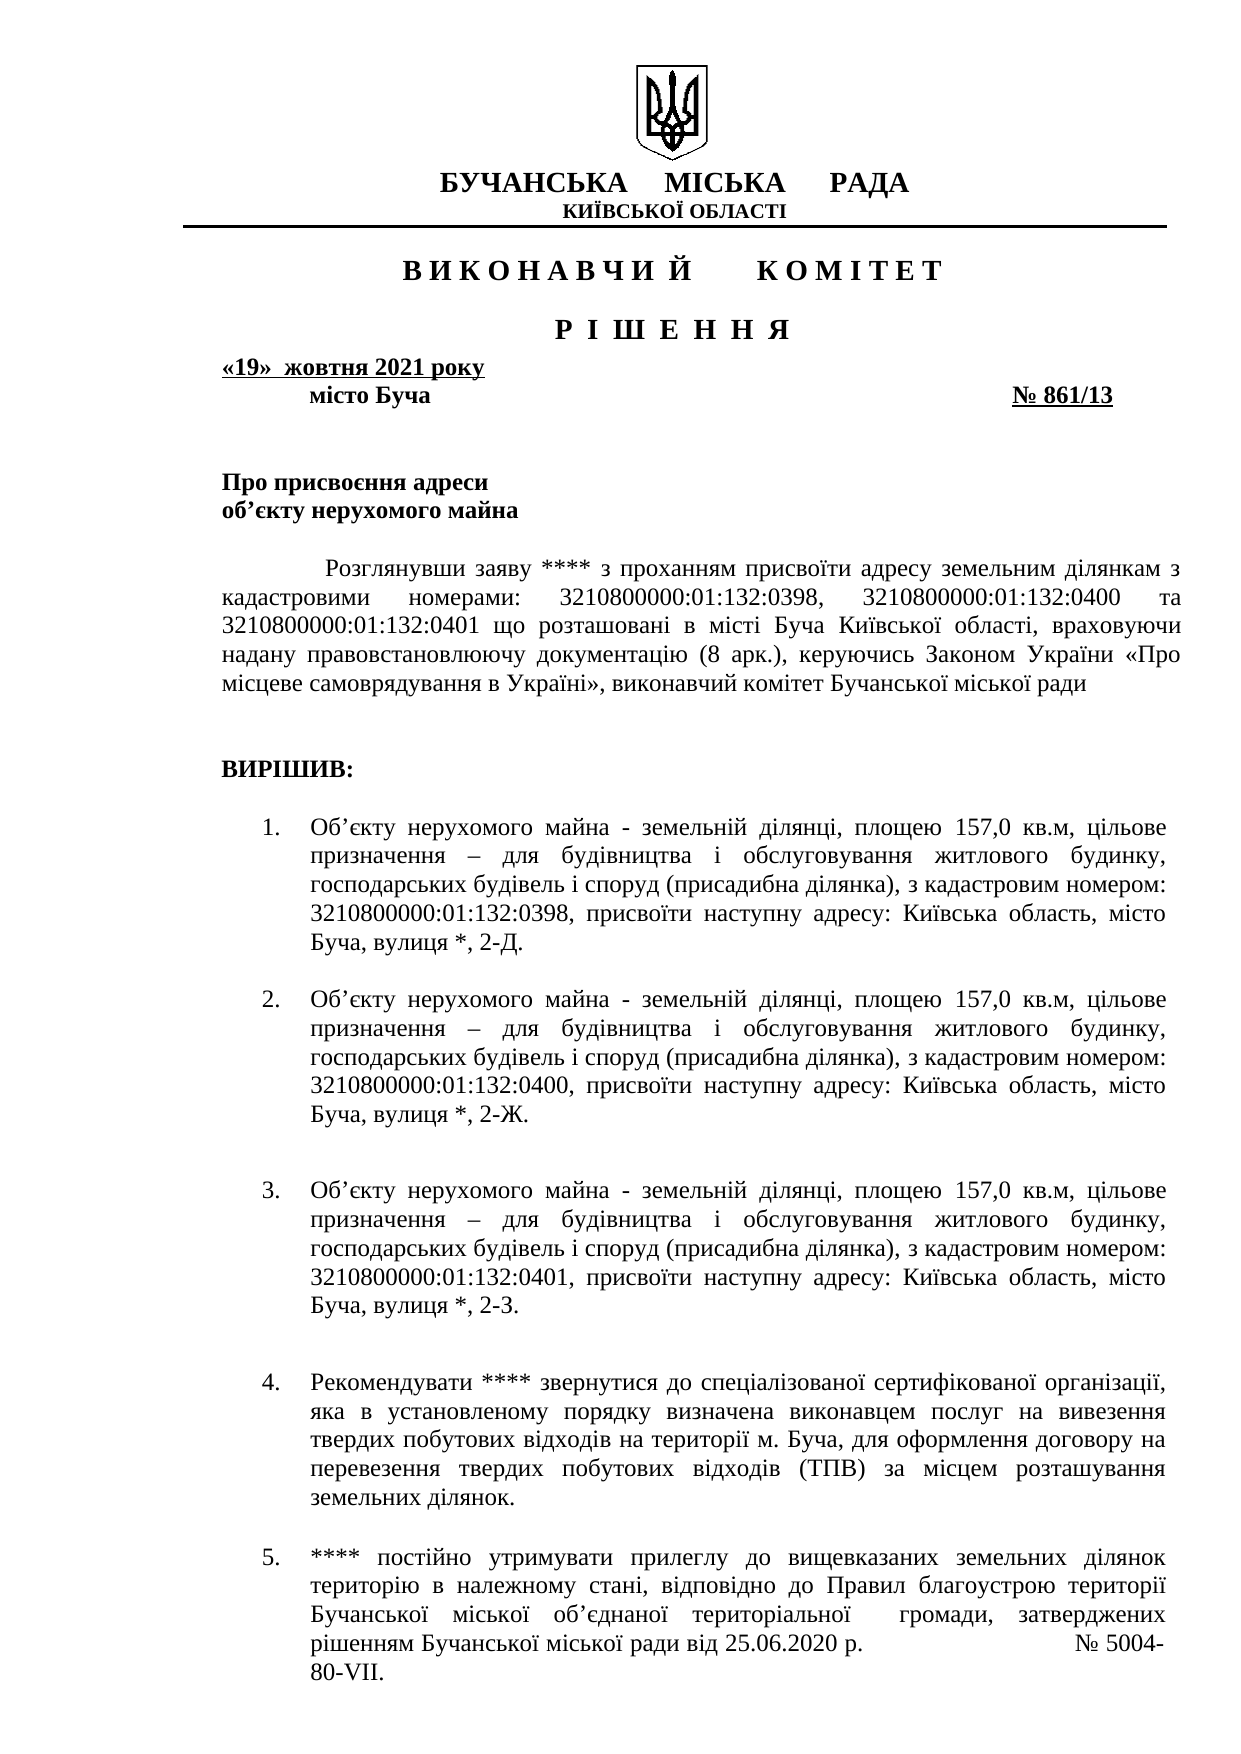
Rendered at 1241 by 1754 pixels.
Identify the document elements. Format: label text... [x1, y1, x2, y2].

list Об’єкту нерухомого майна - земельній ділянці, площею 157,0 кв.м, цільове призначення – для будівництва і обслуговування житлового будинку, господарських будівель і споруд (присадибна ділянка), з кадастровим номером: 3210800000:01:132:0398, присвоїти наступну адресу: Київська область, місто Буча, вулиця *, 2-Д. [262, 812, 1167, 955]
list Рекомендувати **** звернутися до спеціалізованої сертифікованої організації, яка в установленому порядку визначена виконавцем послуг на вивезення твердих побутових відходів на території м. Буча, для оформлення договору на перевезення твердих побутових відходів (ТПВ) за місцем розташування земельних ділянок. [262, 1367, 1167, 1511]
text місто Буча № 861/13 [222, 380, 1167, 409]
text об’єкту нерухомого майна [222, 495, 1167, 524]
text В И К О Н А В Ч И Й К О М І Т Е Т [177, 253, 1167, 287]
text Розглянувши заяву **** з проханням присвоїти адресу земельним ділянкам з кадастровими номерами: 3210800000:01:132:0398, 3210800000:01:132:0400 та 3210800000:01:132:0401 що розташовані в місті Буча Київської області, враховуючи надану правовстановлюючу документацію (8 арк.), керуючись Законом України «Про місцеве самоврядування в Україні», виконавчий комітет Бучанської міської ради [222, 553, 1181, 697]
text БУЧАНСЬКА МІСЬКА РАДА [183, 165, 1167, 199]
list Об’єкту нерухомого майна - земельній ділянці, площею 157,0 кв.м, цільове призначення – для будівництва і обслуговування житлового будинку, господарських будівель і споруд (присадибна ділянка), з кадастровим номером: 3210800000:01:132:0400, присвоїти наступну адресу: Київська область, місто Буча, вулиця *, 2-Ж. [262, 984, 1167, 1128]
text КИЇВСЬКОЇ ОБЛАСТІ [183, 199, 1167, 225]
list **** постійно утримувати прилеглу до вищевказаних земельних ділянок територію в належному стані, відповідно до Правил благоустрою території Бучанської міської об’єднаної територіальної громади, затверджених рішенням Бучанської міської ради від 25.06.2020 р. № 5004-80-VII. [262, 1542, 1167, 1686]
list Об’єкту нерухомого майна - земельній ділянці, площею 157,0 кв.м, цільове призначення – для будівництва і обслуговування житлового будинку, господарських будівель і споруд (присадибна ділянка), з кадастровим номером: 3210800000:01:132:0401, присвоїти наступну адресу: Київська область, місто Буча, вулиця *, 2-З. [262, 1176, 1167, 1319]
text Р І Ш Е Н Н Я [177, 312, 1167, 345]
text «19» жовтня 2021 року [222, 352, 1167, 380]
text Про присвоєння адреси [222, 467, 1167, 495]
text ВИРІШИВ: [177, 754, 1167, 783]
